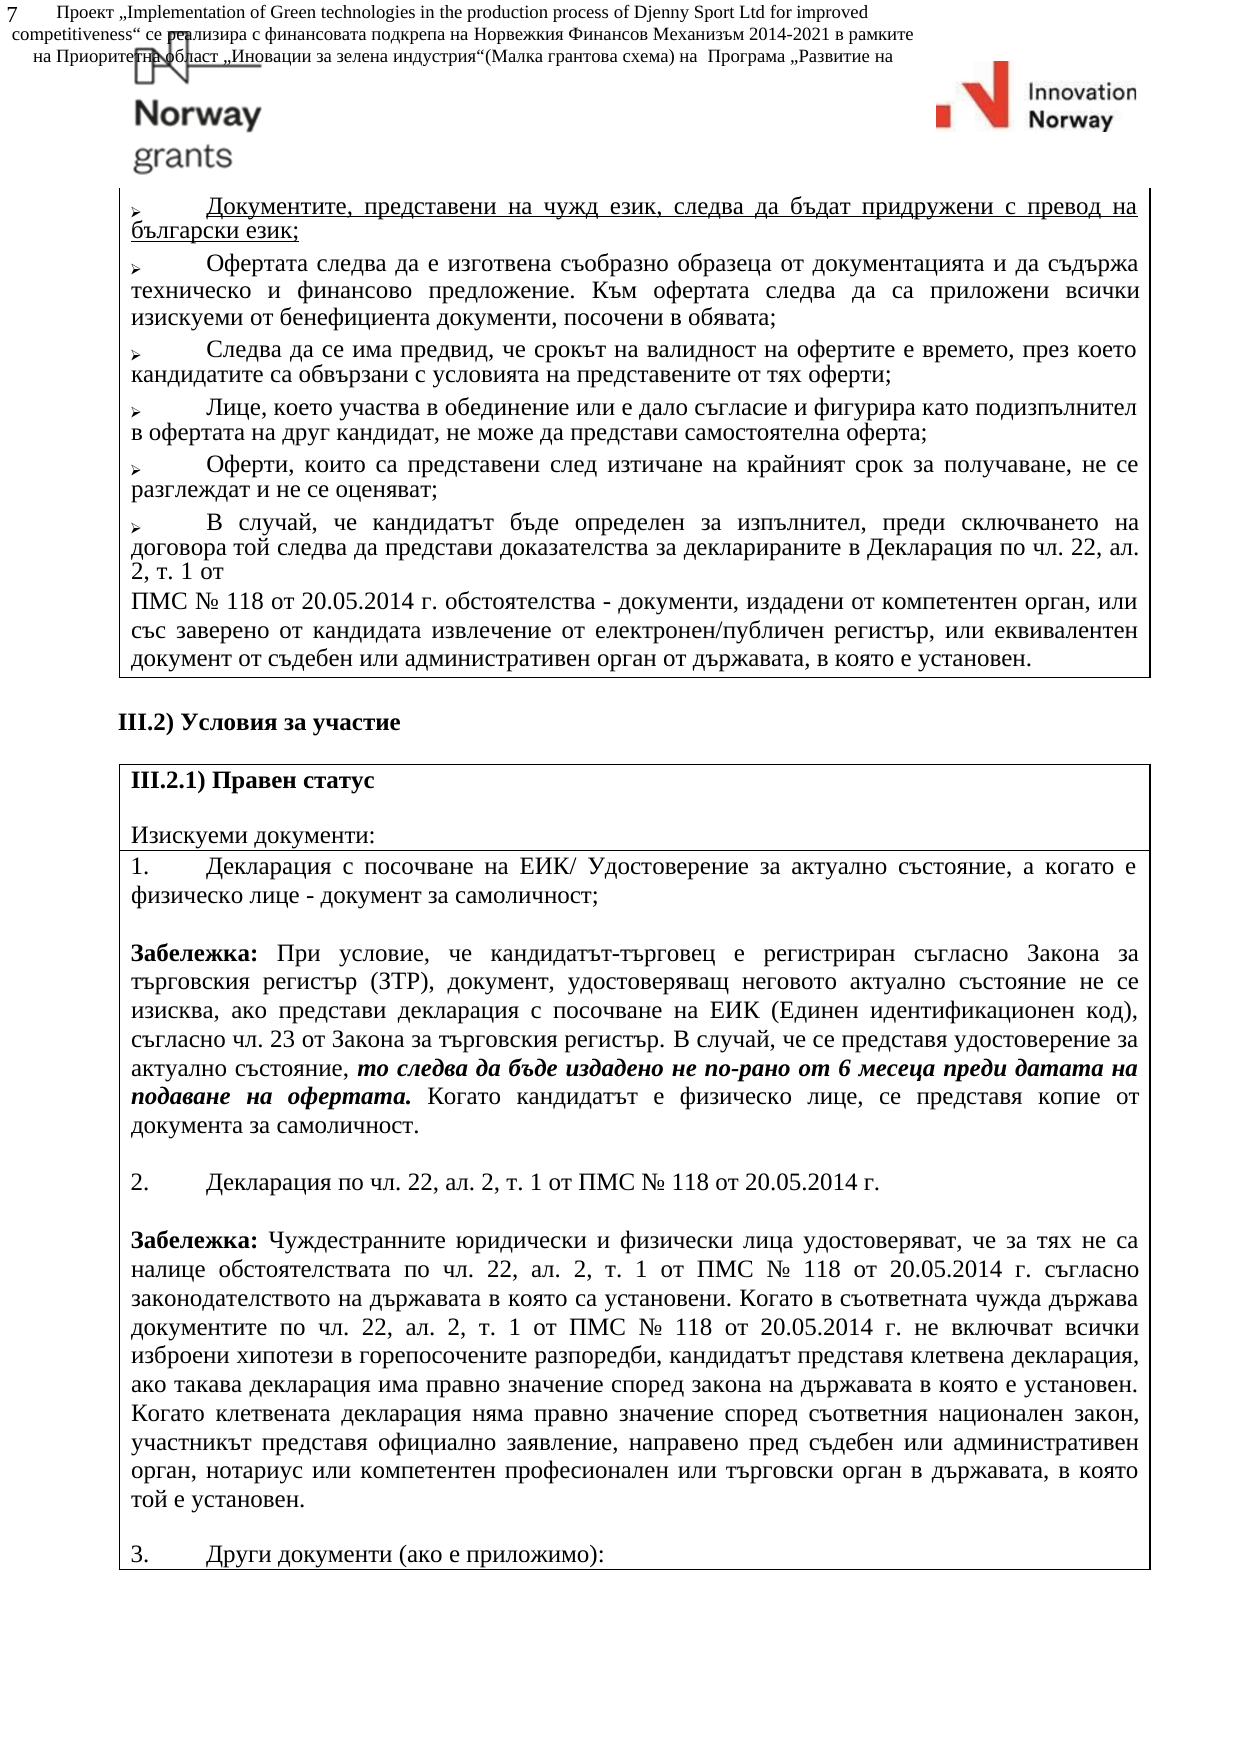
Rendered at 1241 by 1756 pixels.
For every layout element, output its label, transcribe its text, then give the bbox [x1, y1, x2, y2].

table_header Документите, представени на чужд език, следва да бъдат придружени с превод на български език; Офертата следва да е изготвена съобразно образеца от документацията и да съдържа техническо и финансово предложение. Към офертата следва да са приложени всички изискуеми от бенефициента документи, посочени в обявата; Следва да се има предвид, че срокът на валидност на офертите е времето, през което кандидатите са обвързани с условията на представените от тях оферти; Лице, което участва в обединение или е дало съгласие и фигурира като подизпълнител в офертата на друг кандидат, не може да представи самостоятелна оферта; Оферти, които са представени след изтичане на крайният срок за получаване, не се разглеждат и не се оценяват; В случай, че кандидатът бъде определен за изпълнител, преди сключването на договора той следва да представи доказателства за декларираните в Декларация по чл. 22, ал. 2, т. 1 от ПМС № 118 от 20.05.2014 г. обстоятелства - документи, издадени от компетентен орган, или със заверено от кандидата извлечение от електронен/публичен регистър, или еквивалентен документ от съдебен или административен орган от държавата, в която е установен. [120, 188, 1149, 677]
picture [936, 61, 1137, 132]
table_cell Декларация с посочване на ЕИК/ Удостоверение за актуално състояние, а когато е физическо лице - документ за самоличност; Забележка: При условие, че кандидатът-търговец е регистриран съгласно Закона за търговския регистър (ЗТР), документ, удостоверяващ неговото актуално състояние не се изисква, ако представи декларация с посочване на ЕИК (Единен идентификационен код), съгласно чл. 23 от Закона за търговския регистър. В случай, че се представя удостоверение за актуално състояние, то следва да бъде издадено не по-рано от 6 месеца преди датата на подаване на офертата. Когато кандидатът е физическо лице, се представя копие от документа за самоличност. Декларация по чл. 22, ал. 2, т. 1 от ПМС № 118 от 20.05.2014 г. Забележка: Чуждестранните юридически и физически лица удостоверяват, че за тях не са налице обстоятелствата по чл. 22, ал. 2, т. 1 от ПМС № 118 от 20.05.2014 г. съгласно законодателството на държавата в която са установени. Когато в съответната чужда държава документите по чл. 22, ал. 2, т. 1 от ПМС № 118 от 20.05.2014 г. не включват всички изброени хипотези в горепосочените разпоредби, кандидатът представя клетвена декларация, ако такава декларация има правно значение според закона на държавата в която е установен. Когато клетвената декларация няма правно значение според съответния национален закон, участникът представя официално заявление, направено пред съдебен или административен орган, нотариус или компетентен професионален или търговски орган в държавата, в която той е установен. Други документи (ако е приложимо): [120, 851, 1149, 1569]
table_header ІІІ.2.1) Правен статус Изискуеми документи: [120, 765, 1149, 850]
subtitle ІІІ.2) Условия за участие [118, 707, 1176, 736]
picture [133, 31, 263, 175]
